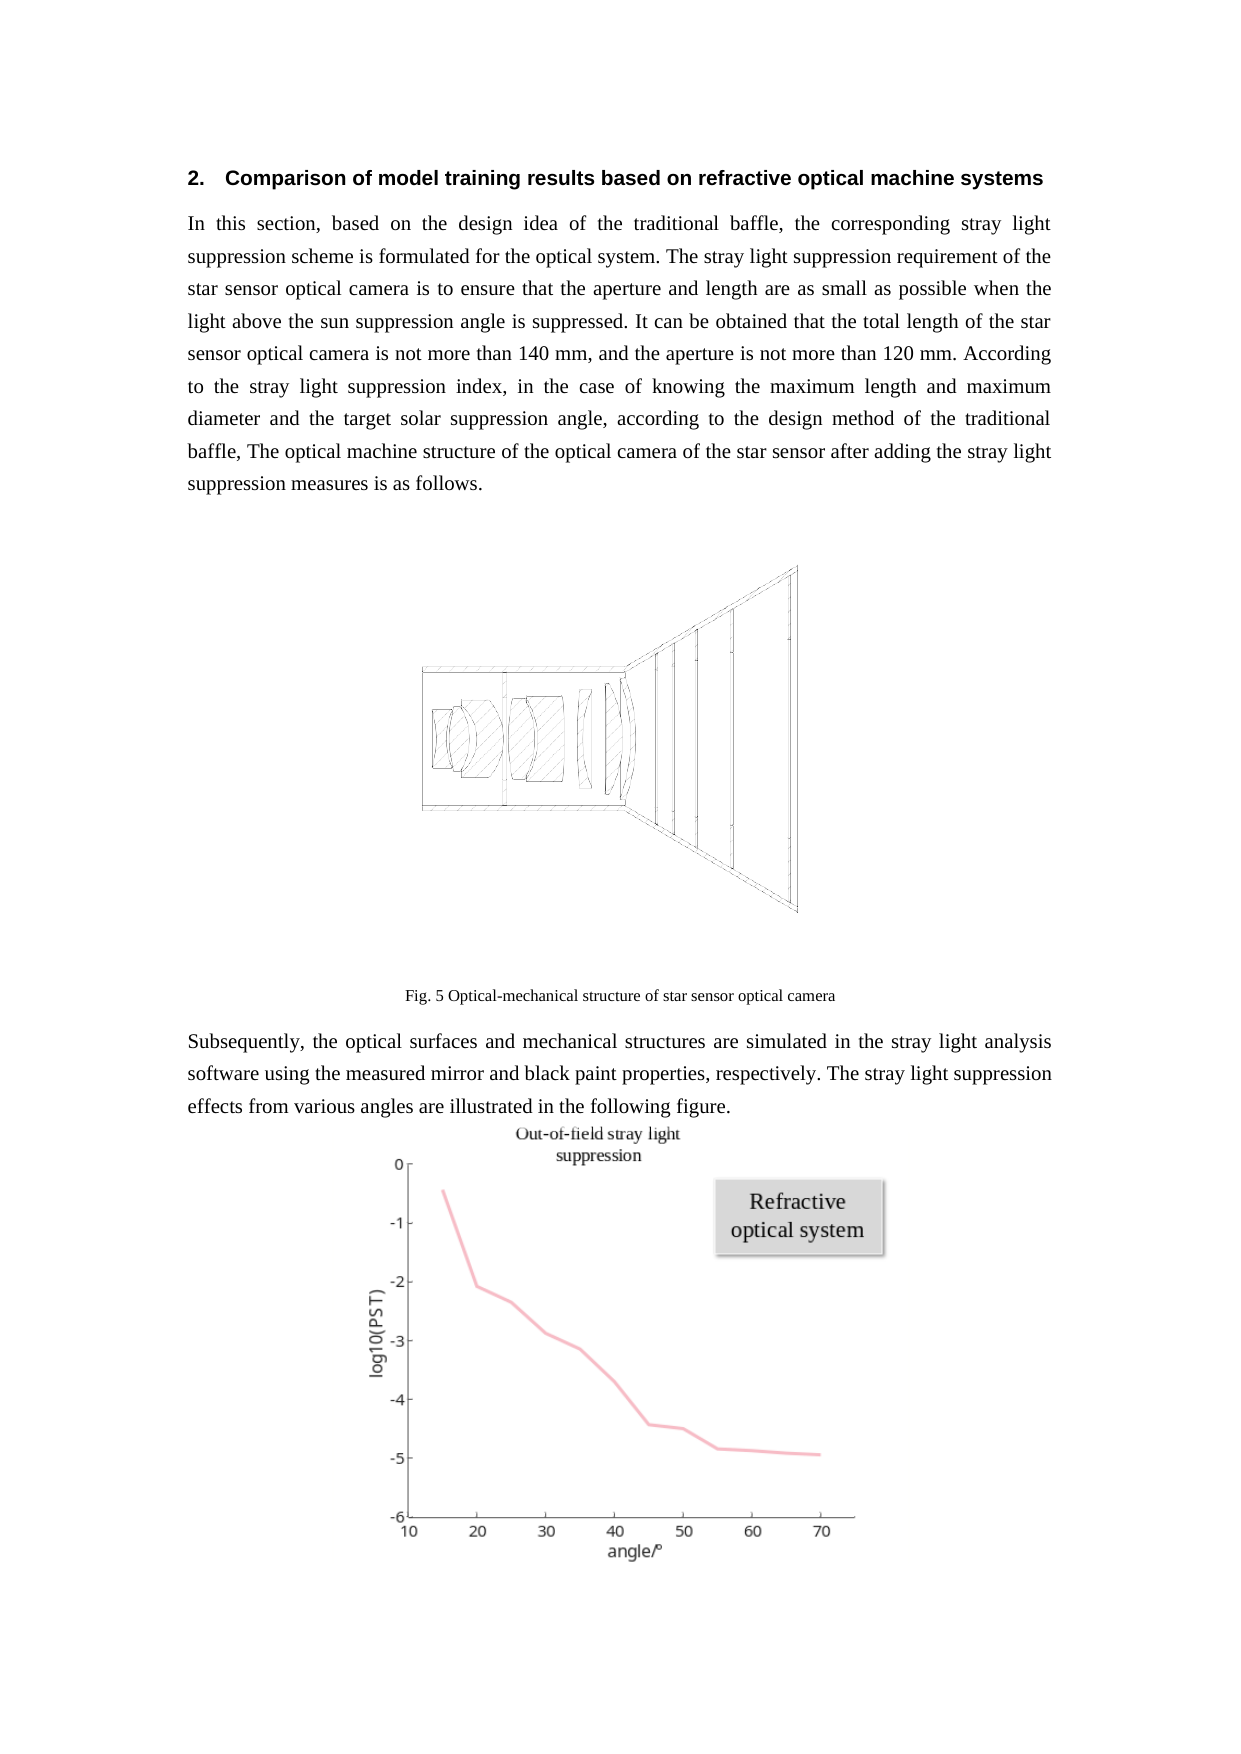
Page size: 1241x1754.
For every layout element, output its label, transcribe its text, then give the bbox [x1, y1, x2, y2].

text In this section, based on the design idea of the traditional baffle, the corresponding stray light suppression scheme is formulated for the optical system. The stray light suppression requirement of the star sensor optical camera is to ensure that the aperture and length are as small as possible when the light above the sun suppression angle is suppressed. It can be obtained that the total length of the star sensor optical camera is not more than 140 mm, and the aperture is not more than 120 mm. According to the stray light suppression index, in the case of knowing the maximum length and maximum diameter and the target solar suppression angle, according to the design method of the traditional baffle, The optical machine structure of the optical camera of the star sensor after adding the stray light suppression measures is as follows. [187, 207, 1053, 499]
text Fig. 5 Optical-mechanical structure of star sensor optical camera [262, 979, 978, 1012]
text Subsequently, the optical surfaces and mechanical structures are simulated in the stray light analysis software using the measured mirror and black paint properties, respectively. The stray light suppression effects from various angles are illustrated in the following figure. [187, 1024, 1053, 1122]
list Comparison of model training results based on refractive optical machine systems [187, 162, 1053, 194]
